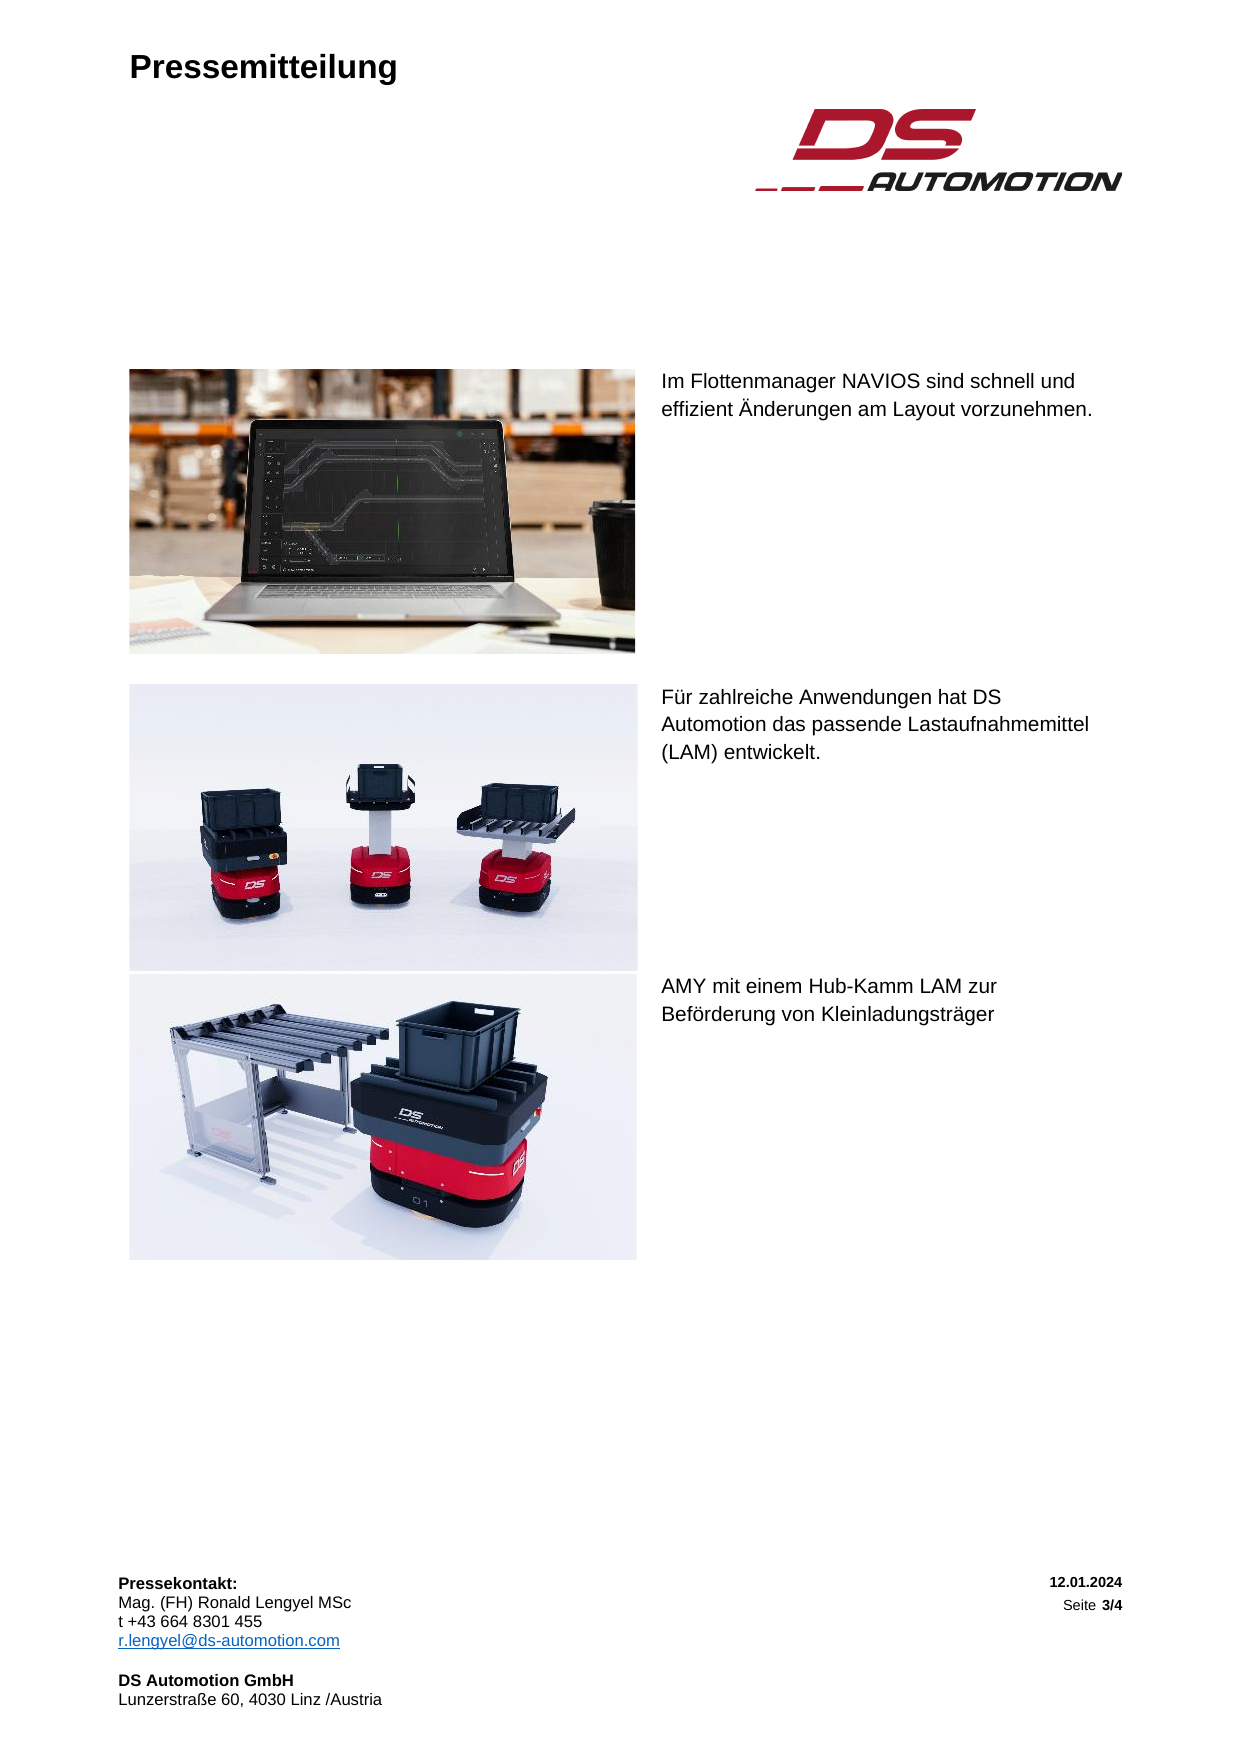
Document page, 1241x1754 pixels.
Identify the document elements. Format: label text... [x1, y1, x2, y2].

table_cell [118, 974, 650, 1263]
picture [129, 974, 637, 1260]
table_cell Im Flottenmanager NAVIOS sind schnell und effizient Änderungen am Layout vorzunehmen. [650, 369, 1107, 684]
table_cell AMY mit einem Hub-Kamm LAM zur Beförderung von Kleinladungsträger [650, 974, 1107, 1263]
picture [129, 684, 638, 971]
table_cell Für zahlreiche Anwendungen hat DS Automotion das passende Lastaufnahmemittel (LAM) entwickelt. [650, 685, 1107, 974]
picture [129, 369, 636, 654]
table_cell [118, 369, 650, 684]
table_cell [118, 685, 650, 974]
picture [755, 109, 1123, 191]
